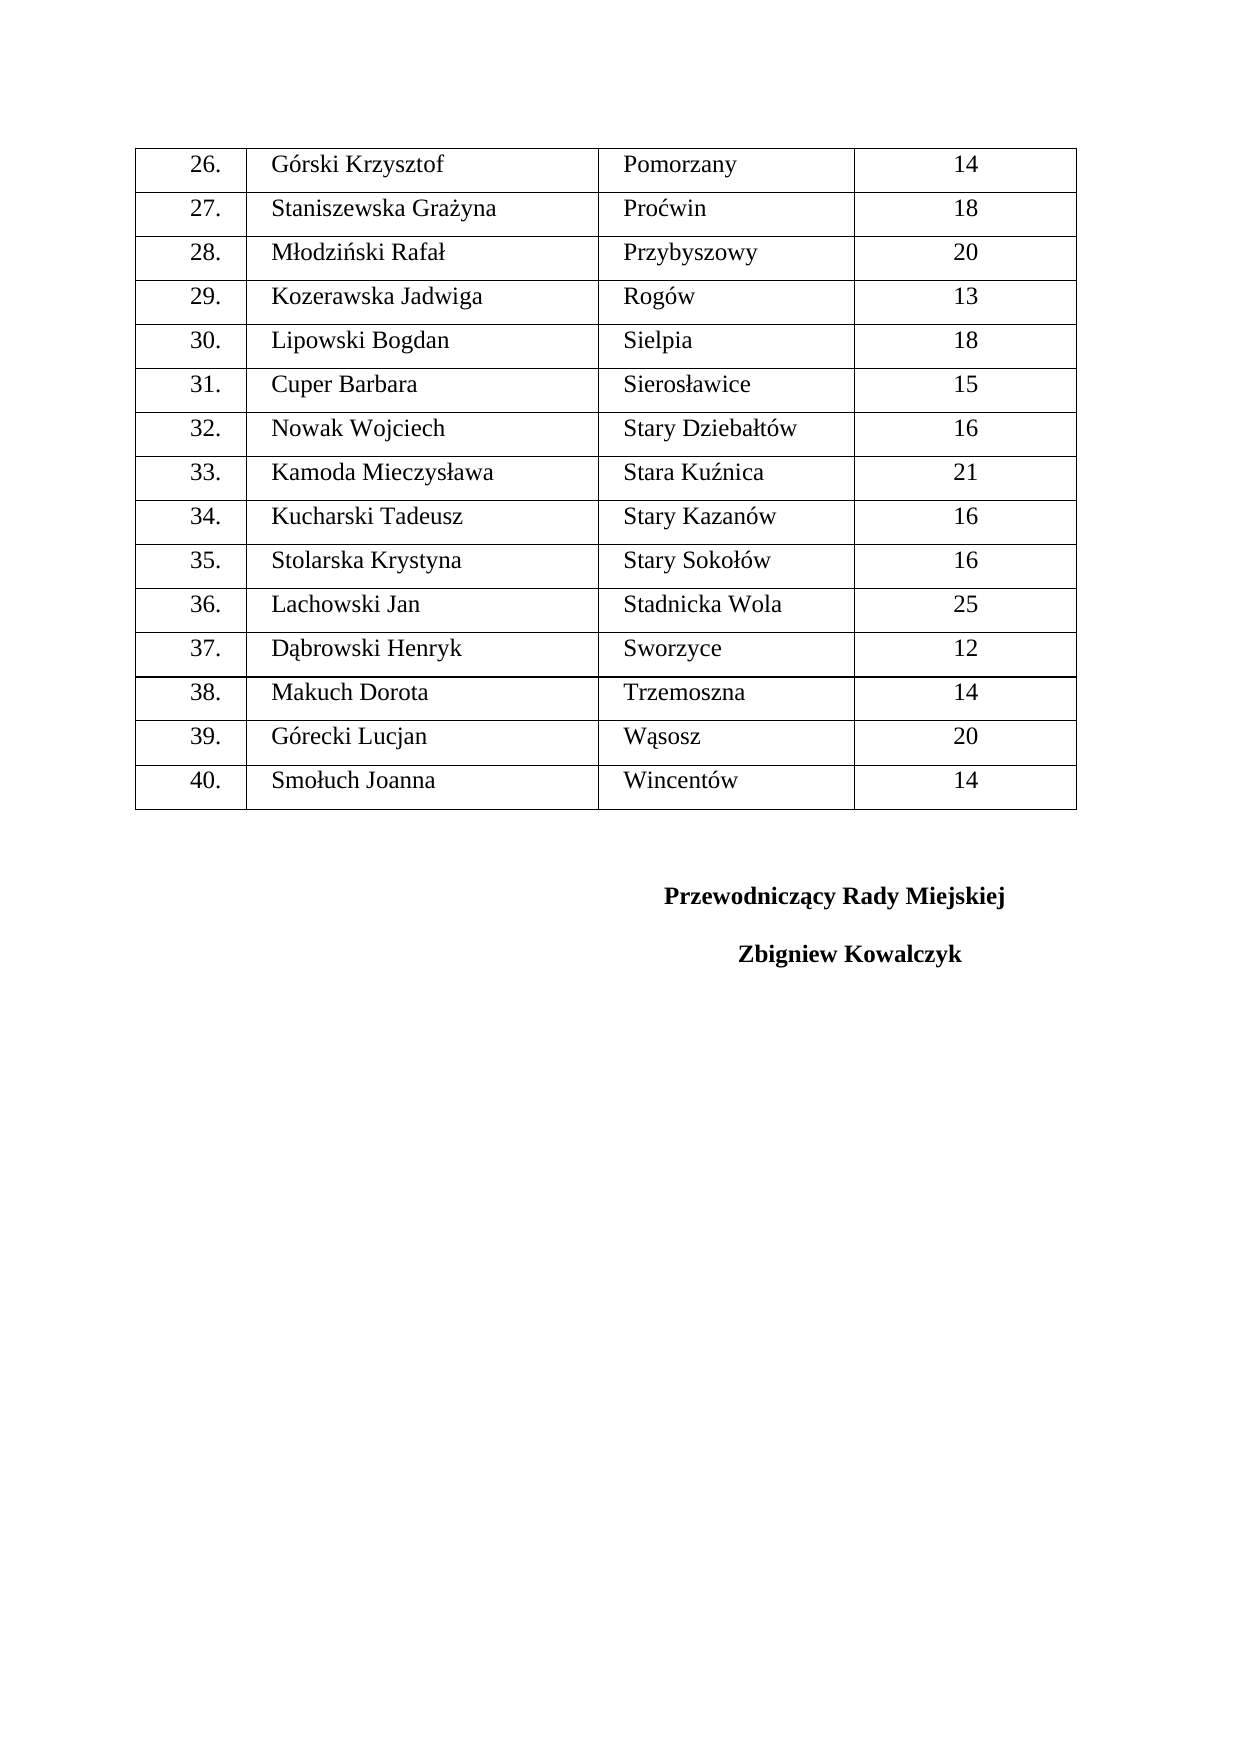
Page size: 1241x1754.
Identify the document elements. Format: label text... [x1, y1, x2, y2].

table_cell Wąsosz [599, 721, 854, 764]
table_cell [136, 721, 246, 764]
table_cell [136, 457, 246, 500]
table_cell Lachowski Jan [247, 589, 598, 632]
table_cell 14 [855, 766, 1076, 808]
table_cell Rogów [599, 281, 854, 324]
table_cell [136, 281, 246, 324]
table_cell 25 [855, 589, 1076, 632]
table_cell Lipowski Bogdan [247, 325, 598, 368]
table_cell Smołuch Joanna [247, 766, 598, 808]
table_cell Górecki Lucjan [247, 721, 598, 764]
table_cell 21 [855, 457, 1076, 500]
table_cell [136, 193, 246, 236]
table_cell [136, 678, 246, 720]
table_cell [136, 633, 246, 676]
table_cell [136, 149, 246, 192]
table_cell [136, 325, 246, 368]
table_cell 16 [855, 545, 1076, 588]
table_cell [136, 766, 246, 808]
table_cell Kucharski Tadeusz [247, 501, 598, 544]
table_cell Przybyszowy [599, 237, 854, 280]
table_cell 16 [855, 501, 1076, 544]
table_cell Makuch Dorota [247, 678, 598, 720]
table_cell 12 [855, 633, 1076, 676]
table_cell Proćwin [599, 193, 854, 236]
table_cell 18 [855, 325, 1076, 368]
table_cell Stadnicka Wola [599, 589, 854, 632]
table_cell Stary Sokołów [599, 545, 854, 588]
table_cell Stara Kuźnica [599, 457, 854, 500]
table_cell Wincentów [599, 766, 854, 808]
table_cell Trzemoszna [599, 678, 854, 720]
table_cell Sielpia [599, 325, 854, 368]
table_cell Nowak Wojciech [247, 413, 598, 456]
table_cell 20 [855, 721, 1076, 764]
table_cell Stary Kazanów [599, 501, 854, 544]
table_cell 13 [855, 281, 1076, 324]
table_cell [136, 545, 246, 588]
text Zbigniew Kowalczyk [148, 939, 1093, 968]
table_cell Staniszewska Grażyna [247, 193, 598, 236]
table_cell 18 [855, 193, 1076, 236]
table_cell 16 [855, 413, 1076, 456]
table_cell Stary Dziebałtów [599, 413, 854, 456]
table_cell Kamoda Mieczysława [247, 457, 598, 500]
table_cell 15 [855, 369, 1076, 412]
table_cell Pomorzany [599, 149, 854, 192]
table_cell [136, 413, 246, 456]
table_cell 14 [855, 678, 1076, 720]
table_cell Sierosławice [599, 369, 854, 412]
table_cell Dąbrowski Henryk [247, 633, 598, 676]
table_cell [136, 237, 246, 280]
table_cell [136, 501, 246, 544]
table_cell [136, 589, 246, 632]
table_cell Kozerawska Jadwiga [247, 281, 598, 324]
table_cell Górski Krzysztof [247, 149, 598, 192]
table_cell Młodziński Rafał [247, 237, 598, 280]
table_cell [136, 369, 246, 412]
text Przewodniczący Rady Miejskiej [148, 881, 1093, 910]
table_cell 14 [855, 149, 1076, 192]
table_cell 20 [855, 237, 1076, 280]
table_cell Cuper Barbara [247, 369, 598, 412]
table_cell Sworzyce [599, 633, 854, 676]
table_cell Stolarska Krystyna [247, 545, 598, 588]
